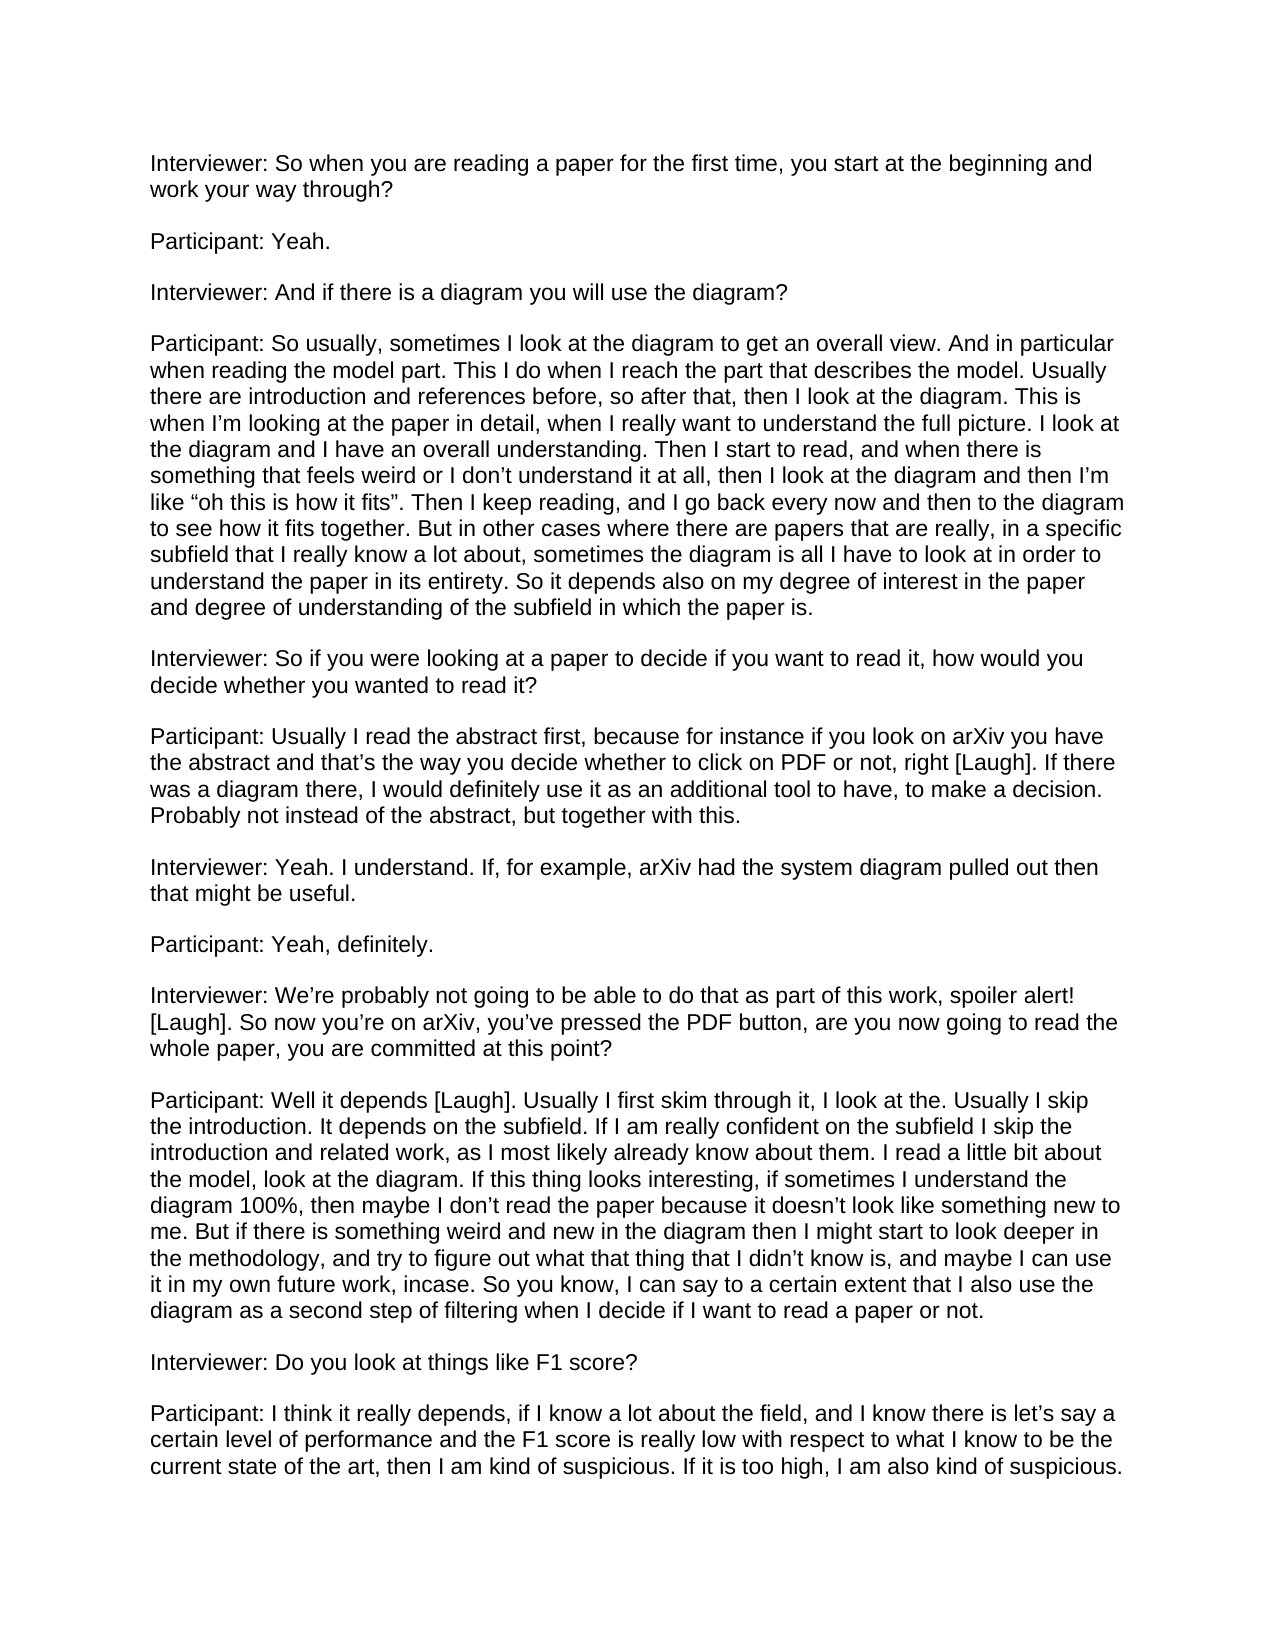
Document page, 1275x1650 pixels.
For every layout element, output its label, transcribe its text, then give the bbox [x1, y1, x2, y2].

text Participant: Yeah. [150, 228, 1125, 254]
text Interviewer: Do you look at things like F1 score? [150, 1349, 1125, 1375]
text Interviewer: Yeah. I understand. If, for example, arXiv had the system diagram pulled out then that might be useful. [150, 853, 1125, 906]
text Participant: Yeah, definitely. [150, 931, 1125, 957]
text Interviewer: So if you were looking at a paper to decide if you want to read it, how would you decide whether you wanted to read it? [150, 645, 1125, 698]
text Participant: Well it depends [Laugh]. Usually I first skim through it, I look at the. Usually I skip the introduction. It depends on the subfield. If I am really confident on the subfield I skip the introduction and related work, as I most likely already know about them. I read a little bit about the model, look at the diagram. If this thing looks interesting, if sometimes I understand the diagram 100%, then maybe I don’t read the paper because it doesn’t look like something new to me. But if there is something weird and new in the diagram then I might start to look deeper in the methodology, and try to figure out what that thing that I didn’t know is, and maybe I can use it in my own future work, incase. So you know, I can say to a certain extent that I also use the diagram as a second step of filtering when I decide if I want to read a paper or not. [150, 1087, 1125, 1324]
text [150, 1400, 1125, 1479]
text Participant: Usually I read the abstract first, because for instance if you look on arXiv you have the abstract and that’s the way you decide whether to click on PDF or not, right [Laugh]. If there was a diagram there, I would definitely use it as an additional tool to have, to make a decision. Probably not instead of the abstract, but together with this. [150, 723, 1125, 828]
text Interviewer: We’re probably not going to be able to do that as part of this work, spoiler alert! [Laugh]. So now you’re on arXiv, you’ve pressed the PDF button, are you now going to read the whole paper, you are committed at this point? [150, 982, 1125, 1062]
text Participant: So usually, sometimes I look at the diagram to get an overall view. And in particular when reading the model part. This I do when I reach the part that describes the model. Usually there are introduction and references before, so after that, then I look at the diagram. This is when I’m looking at the paper in detail, when I really want to understand the full picture. I look at the diagram and I have an overall understanding. Then I start to read, and when there is something that feels weird or I don’t understand it at all, then I look at the diagram and then I’m like “oh this is how it fits”. Then I keep reading, and I go back every now and then to the diagram to see how it fits together. But in other cases where there are papers that are really, in a specific subfield that I really know a lot about, sometimes the diagram is all I have to look at in order to understand the paper in its entirety. So it depends also on my degree of interest in the paper and degree of understanding of the subfield in which the paper is. [150, 330, 1125, 620]
text Interviewer: And if there is a diagram you will use the diagram? [150, 279, 1125, 305]
text Interviewer: So when you are reading a paper for the first time, you start at the beginning and work your way through? [150, 150, 1125, 203]
